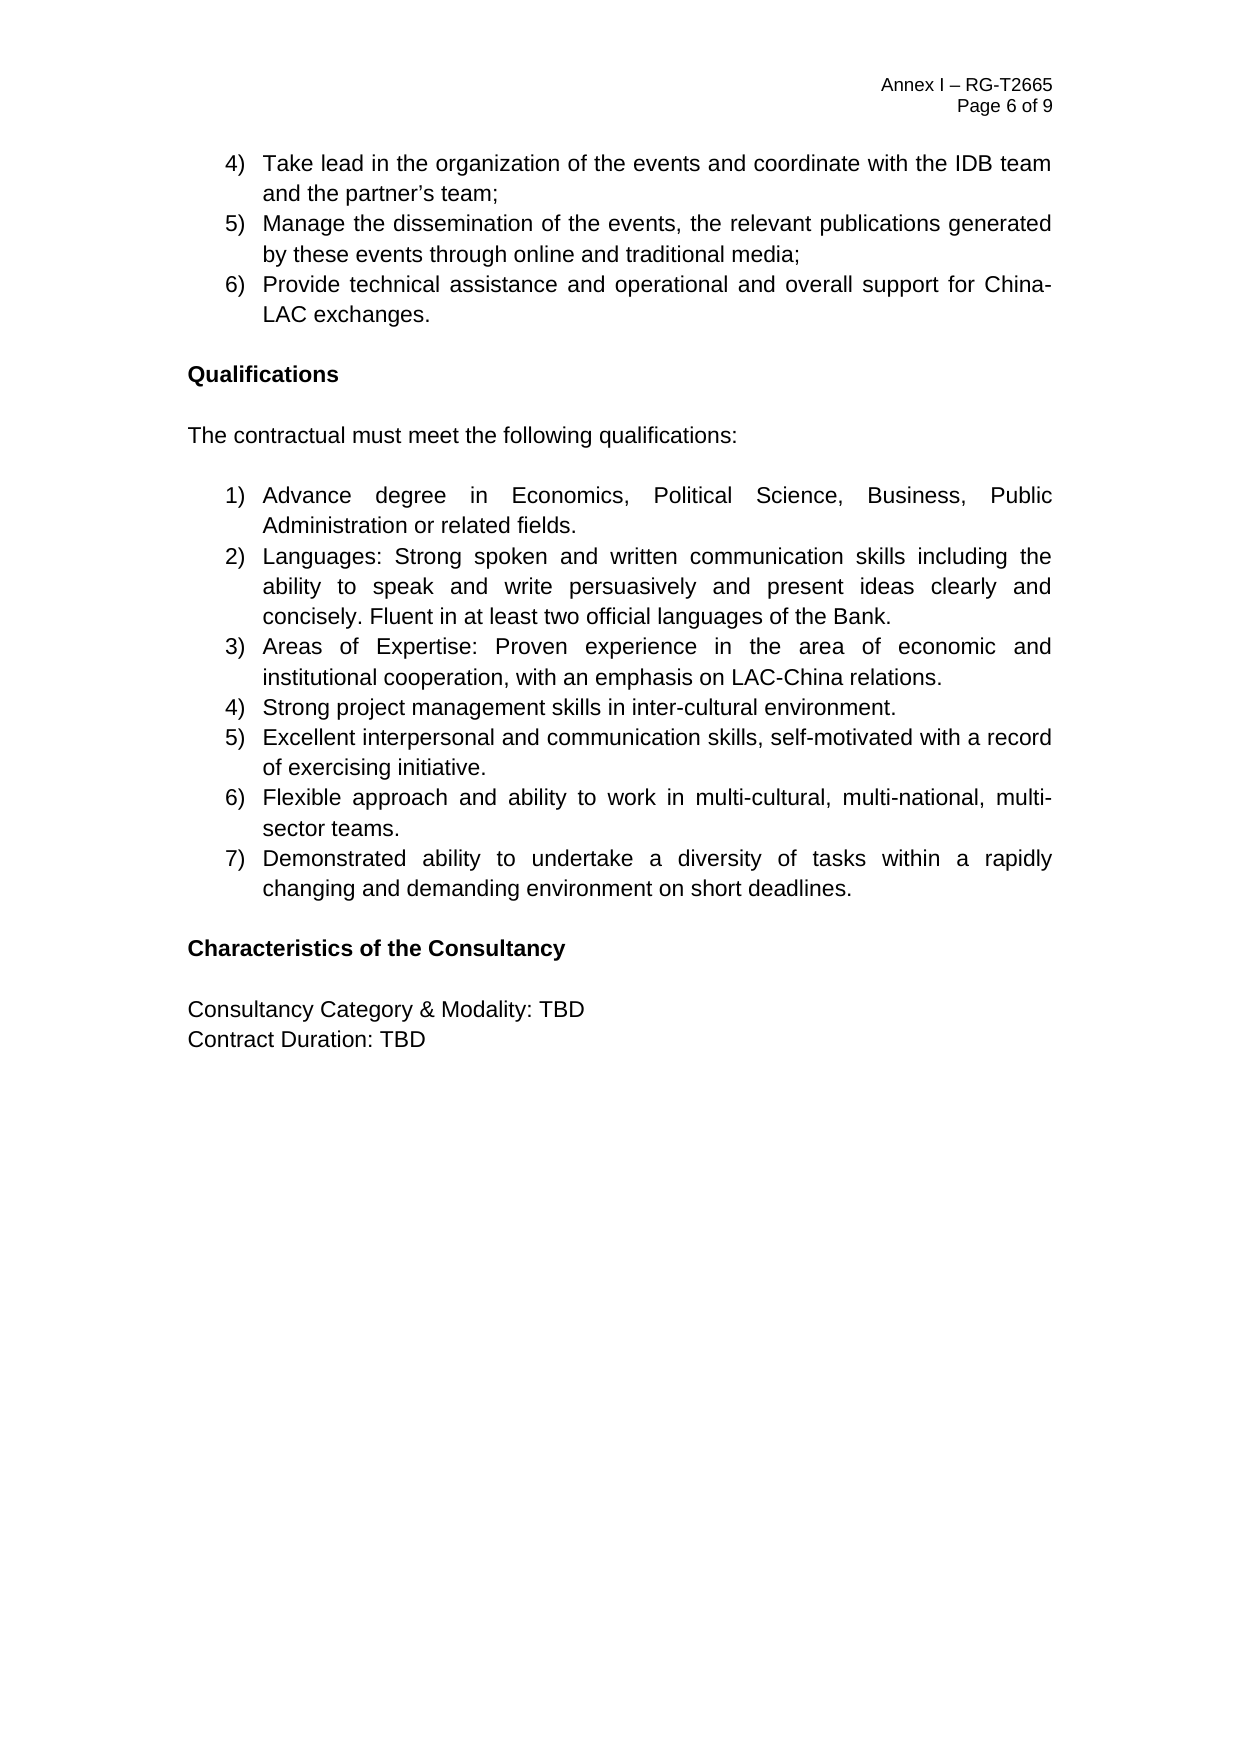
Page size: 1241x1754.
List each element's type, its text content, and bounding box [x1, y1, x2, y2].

text Contract Duration: TBD [187, 1026, 1053, 1052]
list Excellent interpersonal and communication skills, self-motivated with a record of exercising initiative. [225, 724, 1053, 781]
text Qualifications [187, 361, 1053, 388]
list Strong project management skills in inter-cultural environment. [225, 694, 1053, 720]
list Demonstrated ability to undertake a diversity of tasks within a rapidly changing and demanding environment on short deadlines. [225, 845, 1053, 901]
text Consultancy Category & Modality: TBD [187, 996, 1053, 1022]
list Take lead in the organization of the events and coordinate with the IDB team and the partner’s team; [225, 150, 1053, 207]
list Provide technical assistance and operational and overall support for China-LAC exchanges. [225, 271, 1053, 327]
text Characteristics of the Consultancy [187, 935, 1053, 962]
list Areas of Expertise: Proven experience in the area of economic and institutional cooperation, with an emphasis on LAC-China relations. [225, 633, 1053, 690]
list Manage the dissemination of the events, the relevant publications generated by these events through online and traditional media; [225, 210, 1053, 267]
text The contractual must meet the following qualifications: [187, 422, 1053, 448]
list Flexible approach and ability to work in multi-cultural, multi-national, multi-sector teams. [225, 784, 1053, 841]
list Languages: Strong spoken and written communication skills including the ability to speak and write persuasively and present ideas clearly and concisely. Fluent in at least two official languages of the Bank. [225, 543, 1053, 629]
list Advance degree in Economics, Political Science, Business, Public Administration or related fields. [225, 482, 1053, 539]
